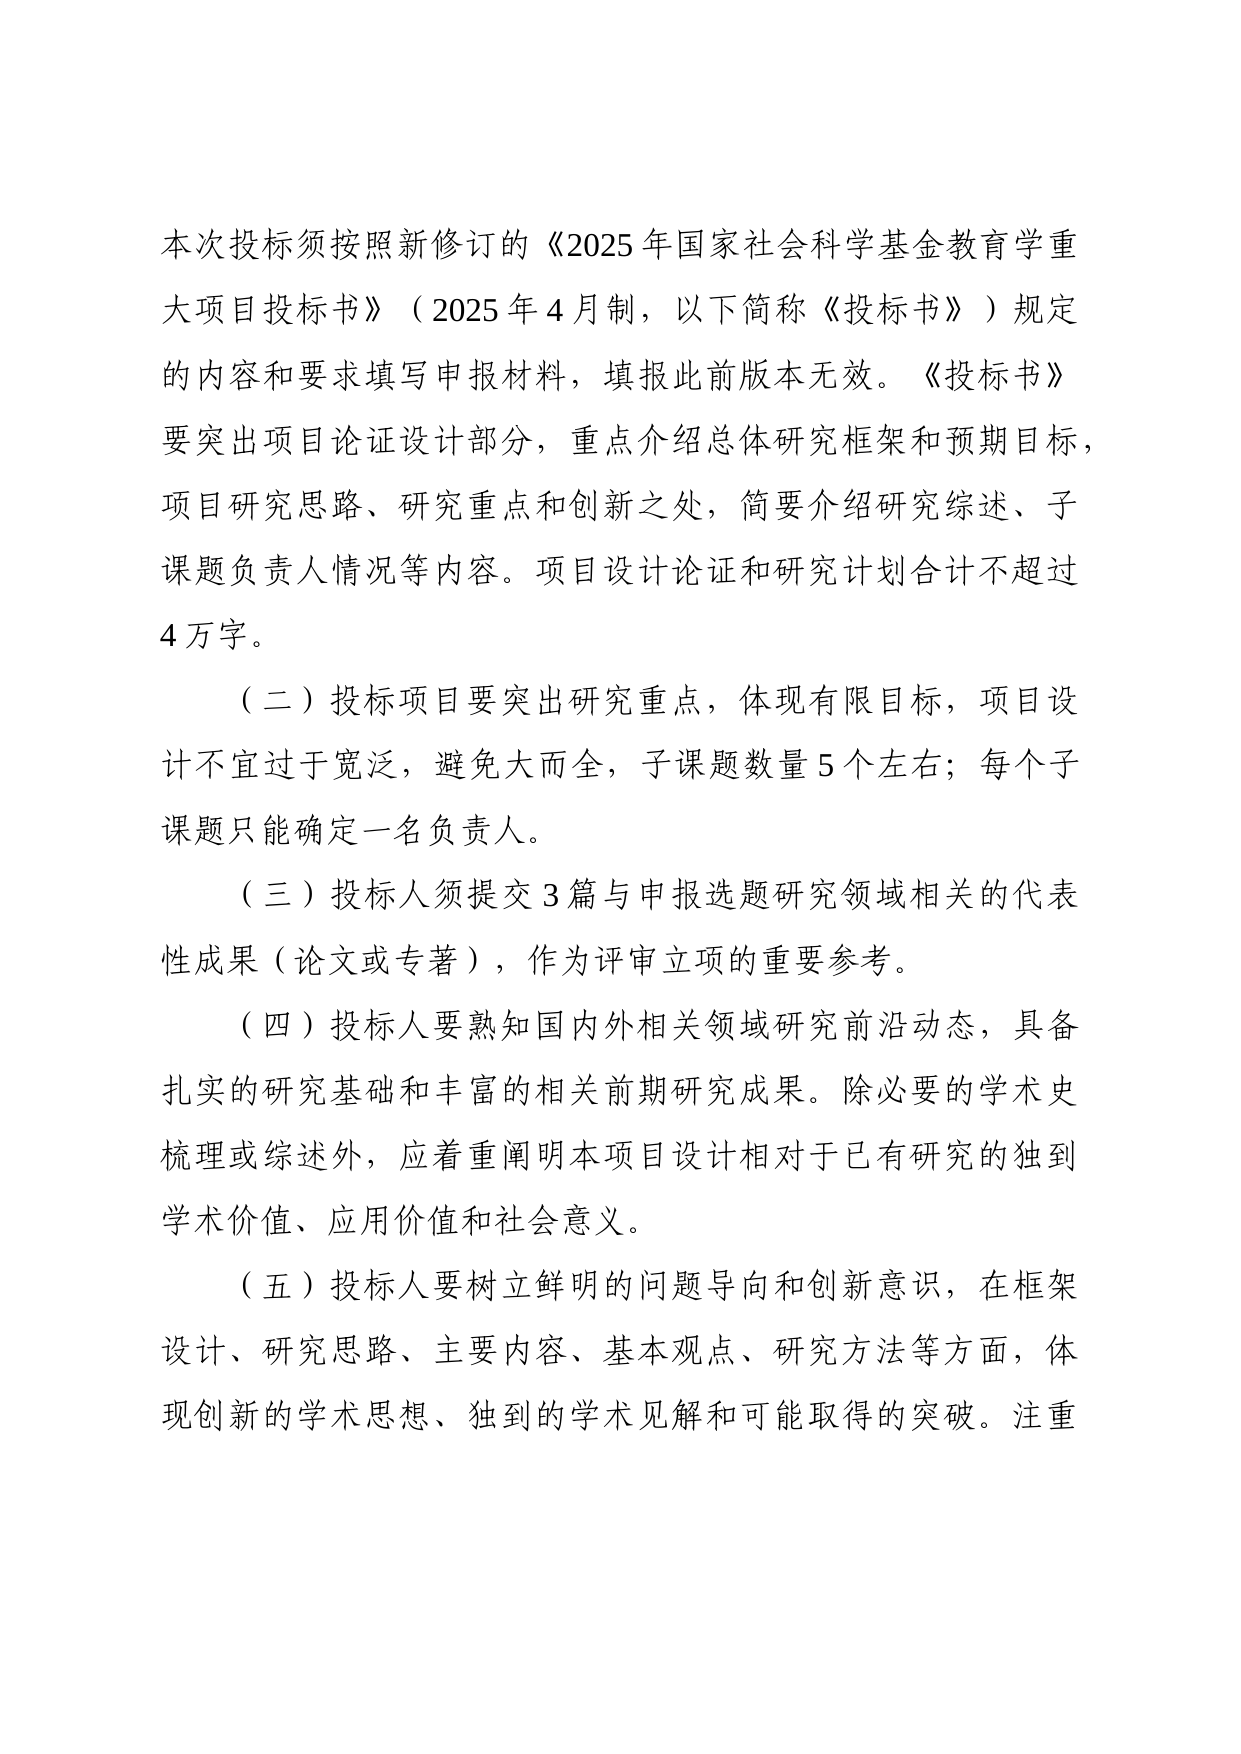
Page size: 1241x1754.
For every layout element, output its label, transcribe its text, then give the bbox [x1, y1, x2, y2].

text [159, 1251, 1081, 1446]
text （四）投标人要熟知国内外相关领域研究前沿动态，具备扎实的研究基础和丰富的相关前期研究成果。除必要的学术史梳理或综述外，应着重阐明本项目设计相对于已有研究的独到学术价值、应用价值和社会意义。 [159, 991, 1081, 1251]
text （二）投标项目要突出研究重点，体现有限目标，项目设计不宜过于宽泛，避免大而全，子课题数量5个左右；每个子课题只能确定一名负责人。 [159, 666, 1081, 861]
text （三）投标人须提交3篇与申报选题研究领域相关的代表性成果（论文或专著），作为评审立项的重要参考。 [159, 861, 1081, 991]
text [159, 211, 1081, 666]
